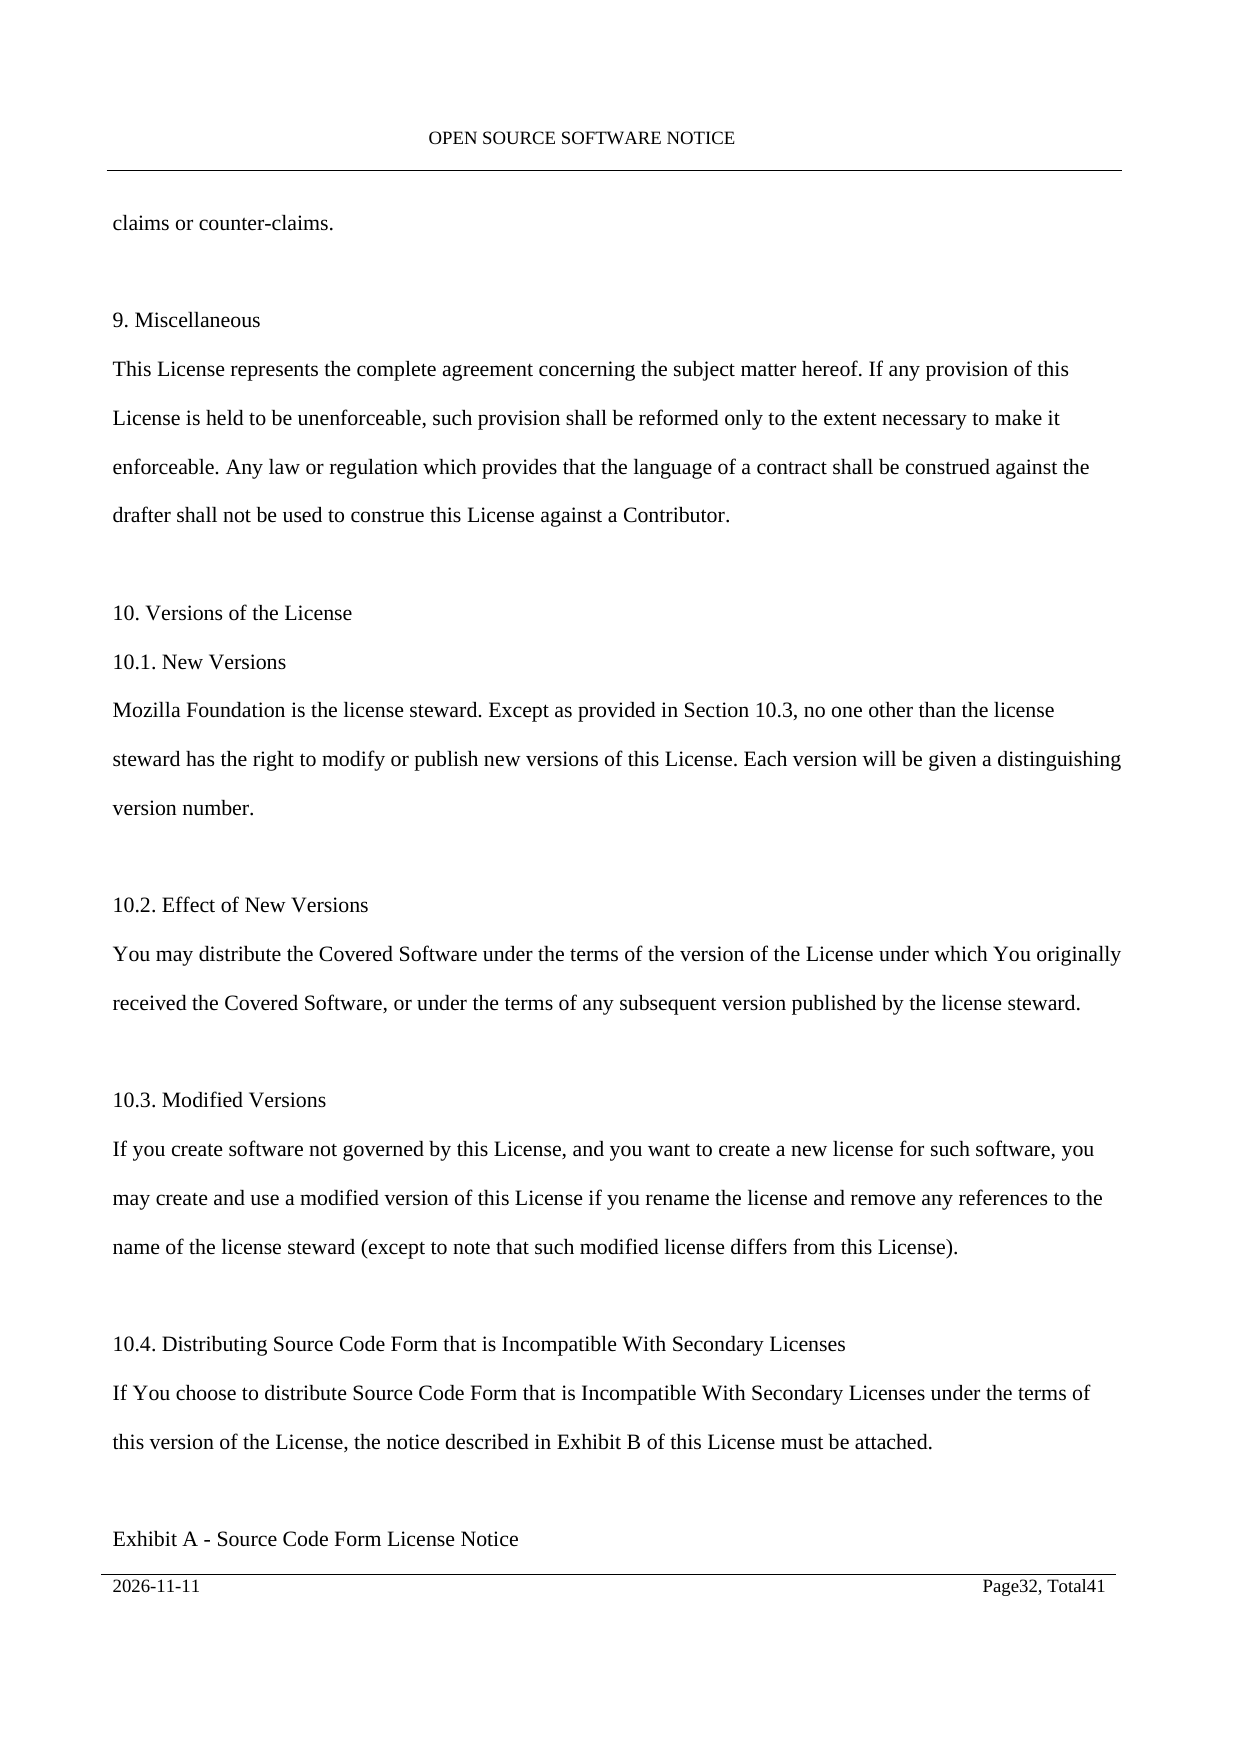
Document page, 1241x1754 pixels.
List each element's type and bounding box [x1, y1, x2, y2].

text [112, 206, 1128, 1555]
